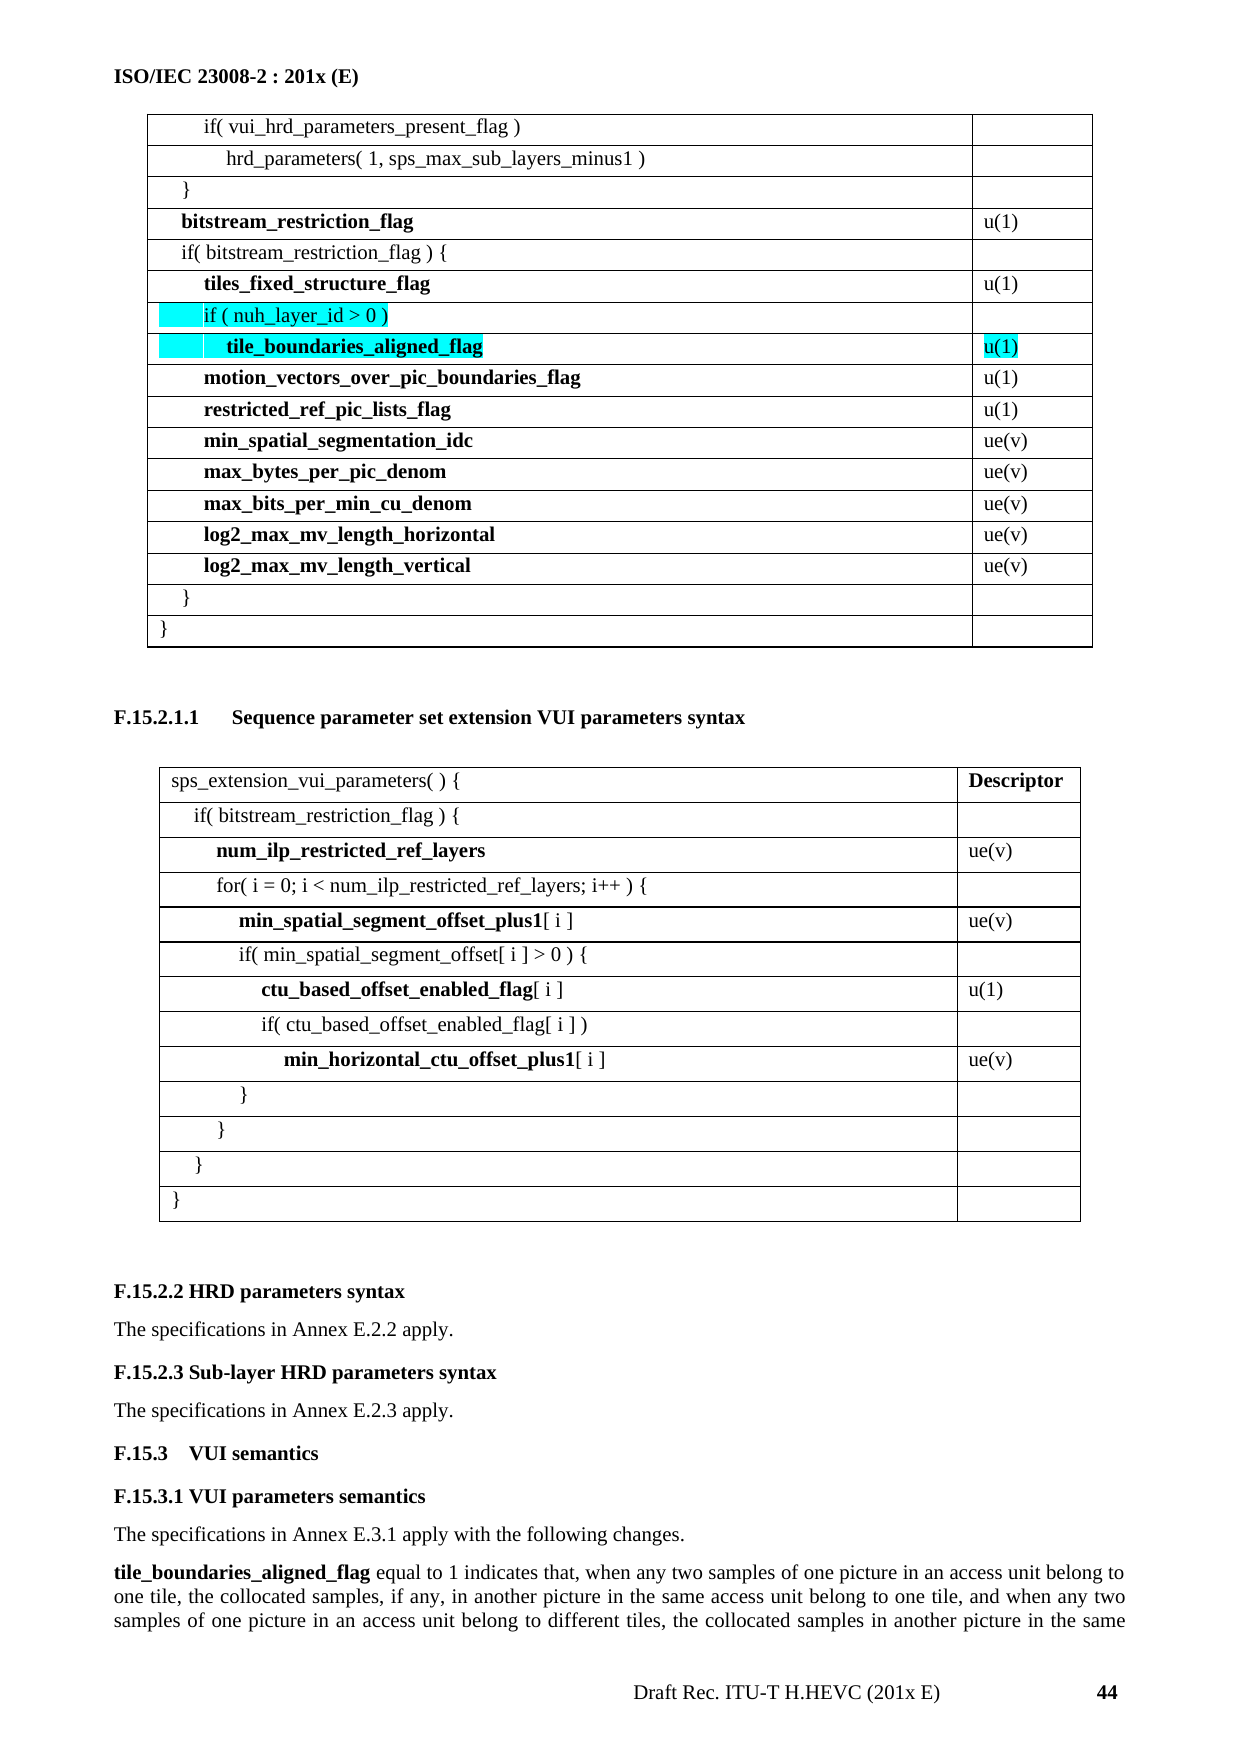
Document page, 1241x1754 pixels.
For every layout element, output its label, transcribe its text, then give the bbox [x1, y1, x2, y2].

table_cell [973, 115, 1092, 145]
table_header Descriptor [958, 768, 1080, 802]
table_cell [958, 1152, 1080, 1186]
table_cell ue(v) [973, 459, 1092, 490]
table_cell u(1) [958, 977, 1080, 1011]
table_cell [958, 1117, 1080, 1151]
text The specifications in Annex E.2.2 apply. [113, 1317, 1127, 1341]
text HRD parameters syntax [113, 1279, 1127, 1303]
table_cell max_bits_per_min_cu_denom [148, 491, 972, 521]
table_cell min_spatial_segment_offset_plus1[ i ] [160, 908, 957, 941]
table_cell [973, 146, 1092, 176]
table_cell if( min_spatial_segment_offset[ i ] > 0 ) { [160, 943, 957, 976]
table_cell ue(v) [973, 428, 1092, 458]
table_header sps_extension_vui_parameters( ) { [160, 768, 957, 802]
table_cell u(1) [973, 365, 1092, 396]
table_cell } [160, 1082, 957, 1116]
table_cell num_ilp_restricted_ref_layers [160, 838, 957, 872]
table_cell } [148, 616, 972, 646]
table_cell } [148, 585, 972, 615]
text Sub-layer HRD parameters syntax [113, 1360, 1127, 1384]
table_cell for( i = 0; i < num_ilp_restricted_ref_layers; i++ ) { [160, 873, 957, 906]
table_cell [958, 1012, 1080, 1046]
table_cell tiles_fixed_structure_flag [148, 271, 972, 302]
table_cell if ( nuh_layer_id > 0 ) [148, 303, 972, 333]
table_cell [973, 177, 1092, 207]
table_cell } [160, 1187, 957, 1221]
table_cell ue(v) [973, 522, 1092, 552]
table_cell max_bytes_per_pic_denom [148, 459, 972, 490]
table_cell ue(v) [958, 838, 1080, 872]
table_cell [973, 240, 1092, 270]
table_cell u(1) [973, 209, 1092, 239]
table_cell min_horizontal_ctu_offset_plus1[ i ] [160, 1047, 957, 1081]
list VUI semantics [113, 1441, 1127, 1465]
table_cell [958, 1187, 1080, 1221]
table_cell [958, 803, 1080, 837]
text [113, 1560, 1127, 1632]
table_cell ue(v) [973, 491, 1092, 521]
text The specifications in Annex E.3.1 apply with the following changes. [113, 1522, 1127, 1546]
table_cell tile_boundaries_aligned_flag [148, 334, 972, 364]
table_cell bitstream_restriction_flag [148, 209, 972, 239]
table_cell [958, 943, 1080, 976]
table_cell [973, 616, 1092, 646]
table_cell } [160, 1117, 957, 1151]
table_cell log2_max_mv_length_vertical [148, 554, 972, 584]
table_cell hrd_parameters( 1, sps_max_sub_layers_minus1 ) [148, 146, 972, 176]
table_cell if( bitstream_restriction_flag ) { [148, 240, 972, 270]
table_cell log2_max_mv_length_horizontal [148, 522, 972, 552]
table_cell } [160, 1152, 957, 1186]
list Sequence parameter set extension VUI parameters syntax [113, 704, 1127, 729]
table_cell [958, 873, 1080, 906]
table_cell if( vui_hrd_parameters_present_flag ) [148, 115, 972, 145]
table_cell ue(v) [958, 1047, 1080, 1081]
table_cell motion_vectors_over_pic_boundaries_flag [148, 365, 972, 396]
table_cell restricted_ref_pic_lists_flag [148, 397, 972, 427]
table_cell min_spatial_segmentation_idc [148, 428, 972, 458]
table_cell ue(v) [958, 908, 1080, 941]
table_cell u(1) [973, 397, 1092, 427]
text VUI parameters semantics [113, 1484, 1127, 1508]
table_cell if( ctu_based_offset_enabled_flag[ i ] ) [160, 1012, 957, 1046]
text The specifications in Annex E.2.3 apply. [113, 1398, 1127, 1422]
table_cell [958, 1082, 1080, 1116]
table_cell [973, 585, 1092, 615]
table_cell u(1) [973, 334, 1092, 364]
table_cell ue(v) [973, 554, 1092, 584]
table_cell [973, 303, 1092, 333]
table_cell if( bitstream_restriction_flag ) { [160, 803, 957, 837]
table_cell } [148, 177, 972, 207]
table_cell u(1) [973, 271, 1092, 302]
table_cell ctu_based_offset_enabled_flag[ i ] [160, 977, 957, 1011]
